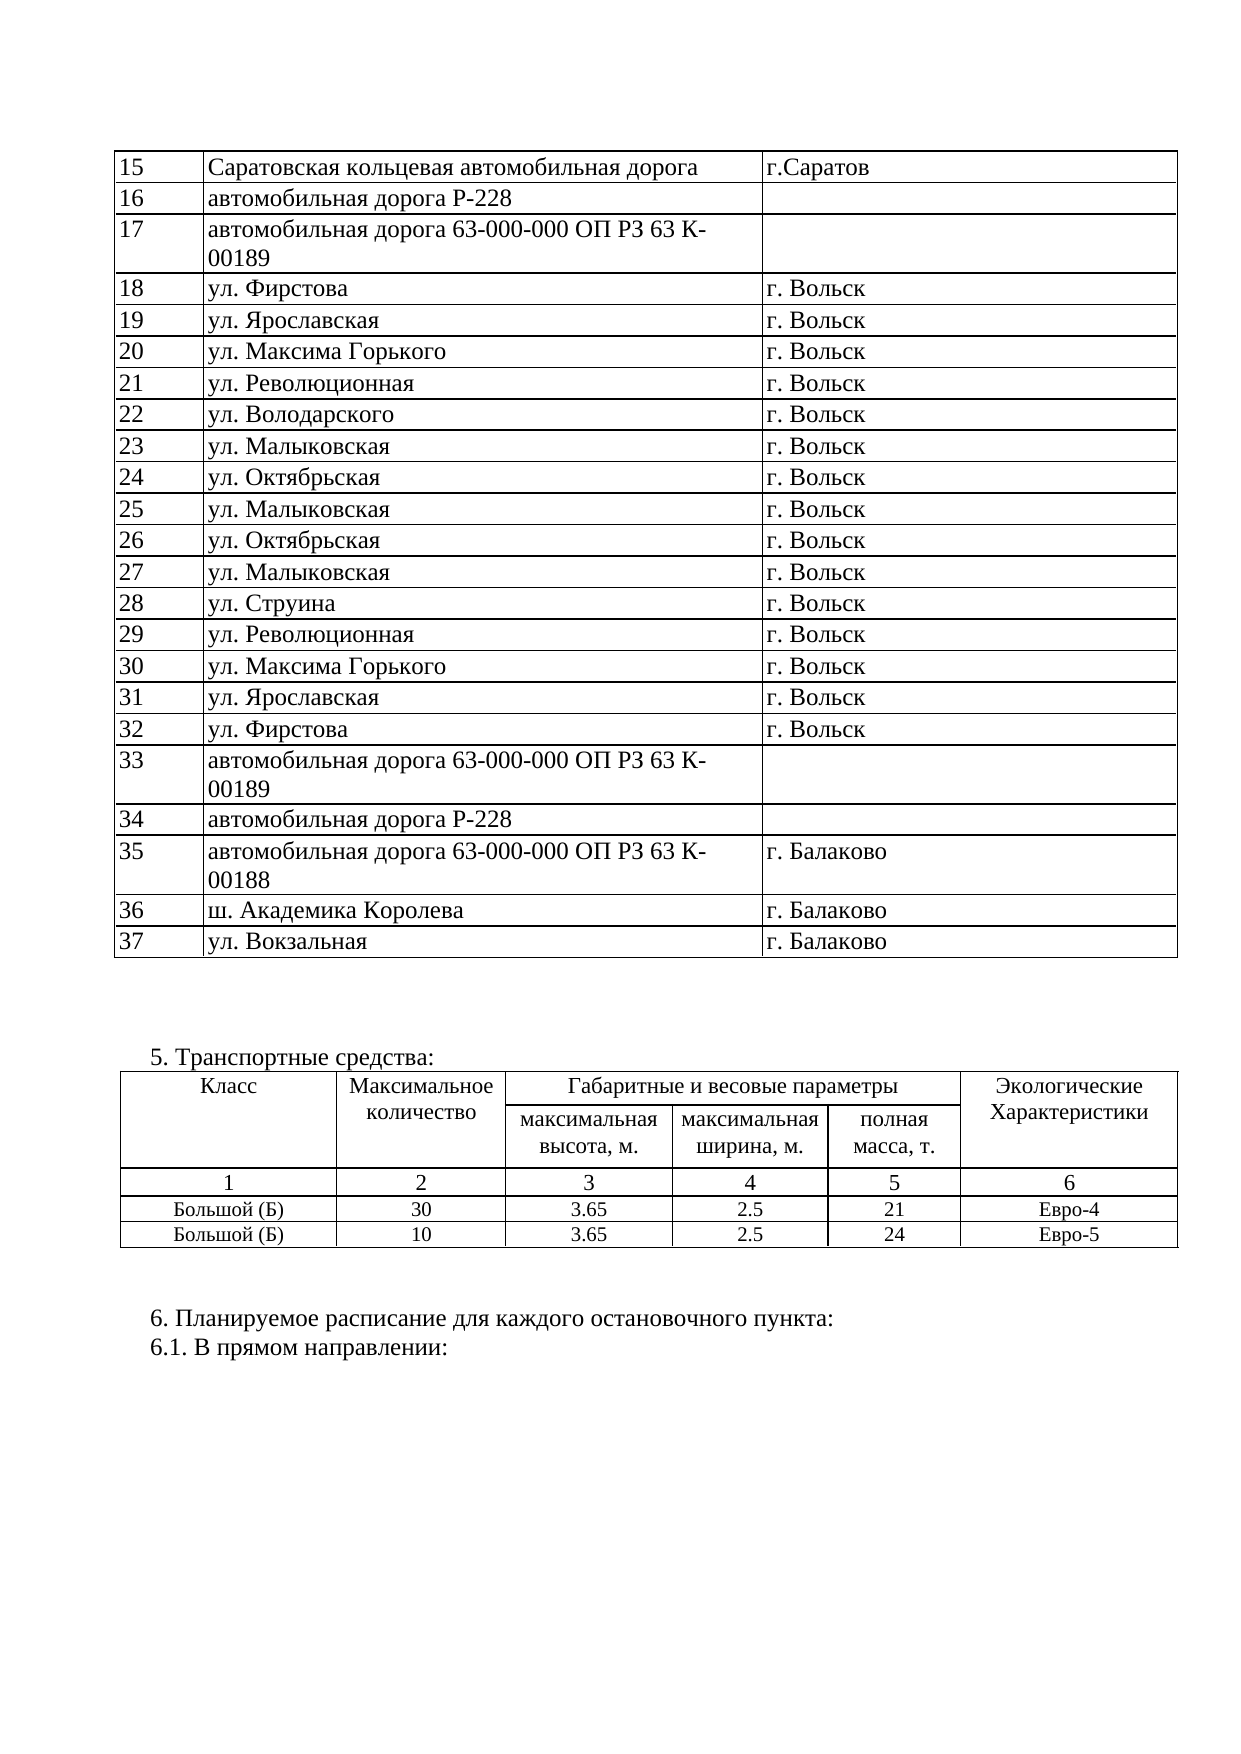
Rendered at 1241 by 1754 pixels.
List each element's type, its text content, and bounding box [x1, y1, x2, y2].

table_cell г. Вольск [763, 335, 1177, 366]
table_cell 10 [337, 1222, 505, 1246]
table_cell г. Вольск [763, 681, 1177, 712]
table_cell ул. Октябрьская [204, 525, 762, 555]
table_header Экологические Характеристики [961, 1072, 1177, 1167]
table_cell Евро-5 [961, 1222, 1177, 1246]
table_cell 23 [115, 430, 203, 461]
table_cell автомобильная дорога 63-000-000 ОП РЗ 63 К-00188 [204, 836, 762, 893]
table_cell Большой (Б) [121, 1222, 336, 1246]
table_cell г. Вольск [763, 587, 1177, 618]
table_cell г. Балаково [763, 834, 1177, 893]
table_cell 21 [829, 1197, 960, 1221]
table_cell 1 [121, 1169, 336, 1195]
table_cell 19 [115, 305, 203, 335]
table_cell 24 [115, 462, 203, 492]
table_cell г. Вольск [763, 713, 1177, 744]
table_cell ул. Максима Горького [204, 337, 762, 366]
table_cell ш. Академика Королева [204, 895, 762, 925]
table_cell ул. Октябрьская [204, 462, 762, 492]
table_cell полная масса, т. [829, 1106, 960, 1167]
table_cell ул. Фирстова [204, 274, 762, 303]
table_cell 32 [115, 714, 203, 744]
text 6.1. В прямом направлении: [150, 1332, 1090, 1361]
table_cell автомобильная дорога Р-228 [204, 805, 762, 834]
table_cell ул. Революционная [204, 368, 762, 398]
table_cell ул. Ярославская [204, 305, 762, 335]
table_cell 27 [115, 556, 203, 587]
table_cell [763, 213, 1177, 272]
table_cell 22 [115, 399, 203, 429]
table_cell ул. Вокзальная [204, 927, 762, 956]
table_cell 24 [829, 1222, 960, 1246]
table_header Габаритные и весовые параметры [506, 1072, 960, 1104]
table_cell ул. Струина [204, 588, 762, 618]
table_cell г. Балаково [763, 925, 1177, 956]
text 6. Планируемое расписание для каждого остановочного пункта: [150, 1303, 1090, 1332]
table_cell 3.65 [506, 1197, 672, 1221]
table_cell ул. Фирстова [204, 714, 762, 744]
table_cell 34 [115, 804, 203, 834]
table_cell 30 [337, 1197, 505, 1221]
table_cell г. Вольск [763, 555, 1177, 587]
table_cell г. Вольск [763, 461, 1177, 492]
table_cell ул. Малыковская [204, 431, 762, 461]
table_cell 30 [115, 651, 203, 681]
table_cell [763, 744, 1177, 803]
table_cell автомобильная дорога 63-000-000 ОП РЗ 63 К-00189 [204, 746, 762, 803]
table_cell ул. Максима Горького [204, 651, 762, 681]
table_cell г. Вольск [763, 429, 1177, 461]
table_cell г.Саратов [763, 152, 1177, 181]
table_cell ул. Малыковская [204, 494, 762, 524]
table_cell ул. Ярославская [204, 683, 762, 712]
table_cell 21 [115, 368, 203, 398]
table_cell 20 [115, 336, 203, 366]
text 5. Транспортные средства: [150, 1042, 1090, 1071]
table_cell 26 [115, 525, 203, 555]
table_cell г. Вольск [763, 618, 1177, 649]
table_cell Саратовская кольцевая автомобильная дорога [204, 152, 762, 181]
table_cell Большой (Б) [121, 1197, 336, 1221]
table_cell 25 [115, 493, 203, 524]
table_cell 29 [115, 619, 203, 649]
table_cell 31 [115, 682, 203, 712]
table_cell 33 [115, 745, 203, 803]
table_cell 2.5 [673, 1222, 827, 1246]
table_cell 17 [115, 214, 203, 272]
table_cell 2.5 [673, 1197, 827, 1221]
table_cell г. Балаково [763, 894, 1177, 925]
table_cell ул. Революционная [204, 620, 762, 649]
table_cell 35 [115, 835, 203, 893]
table_cell автомобильная дорога 63-000-000 ОП РЗ 63 К-00189 [204, 215, 762, 272]
table_cell ул. Володарского [204, 400, 762, 429]
table_cell [763, 803, 1177, 834]
table_cell 3 [506, 1169, 672, 1195]
table_cell г. Вольск [763, 366, 1177, 398]
table_cell 4 [673, 1169, 827, 1195]
table_cell ул. Малыковская [204, 557, 762, 587]
table_cell 28 [115, 588, 203, 618]
table_cell 15 [115, 152, 203, 181]
table_header Максимальное количество [337, 1072, 505, 1167]
table_header Класс [121, 1072, 336, 1167]
table_cell г. Вольск [763, 304, 1177, 335]
table_cell 2 [337, 1169, 505, 1195]
table_cell 3.65 [506, 1222, 672, 1246]
table_cell автомобильная дорога Р-228 [204, 183, 762, 213]
table_cell [763, 181, 1177, 213]
table_cell г. Вольск [763, 650, 1177, 681]
table_cell г. Вольск [763, 492, 1177, 524]
table_cell максимальная высота, м. [506, 1106, 672, 1167]
table_cell 16 [115, 183, 203, 213]
table_cell 5 [829, 1169, 960, 1195]
table_cell 6 [961, 1169, 1177, 1195]
table_cell 18 [115, 273, 203, 303]
table_cell г. Вольск [763, 272, 1177, 303]
table_cell 37 [115, 926, 203, 956]
table_cell максимальная ширина, м. [673, 1106, 827, 1167]
table_cell 36 [115, 895, 203, 925]
table_cell г. Вольск [763, 398, 1177, 429]
table_cell г. Вольск [763, 524, 1177, 555]
table_cell Евро-4 [961, 1197, 1177, 1221]
